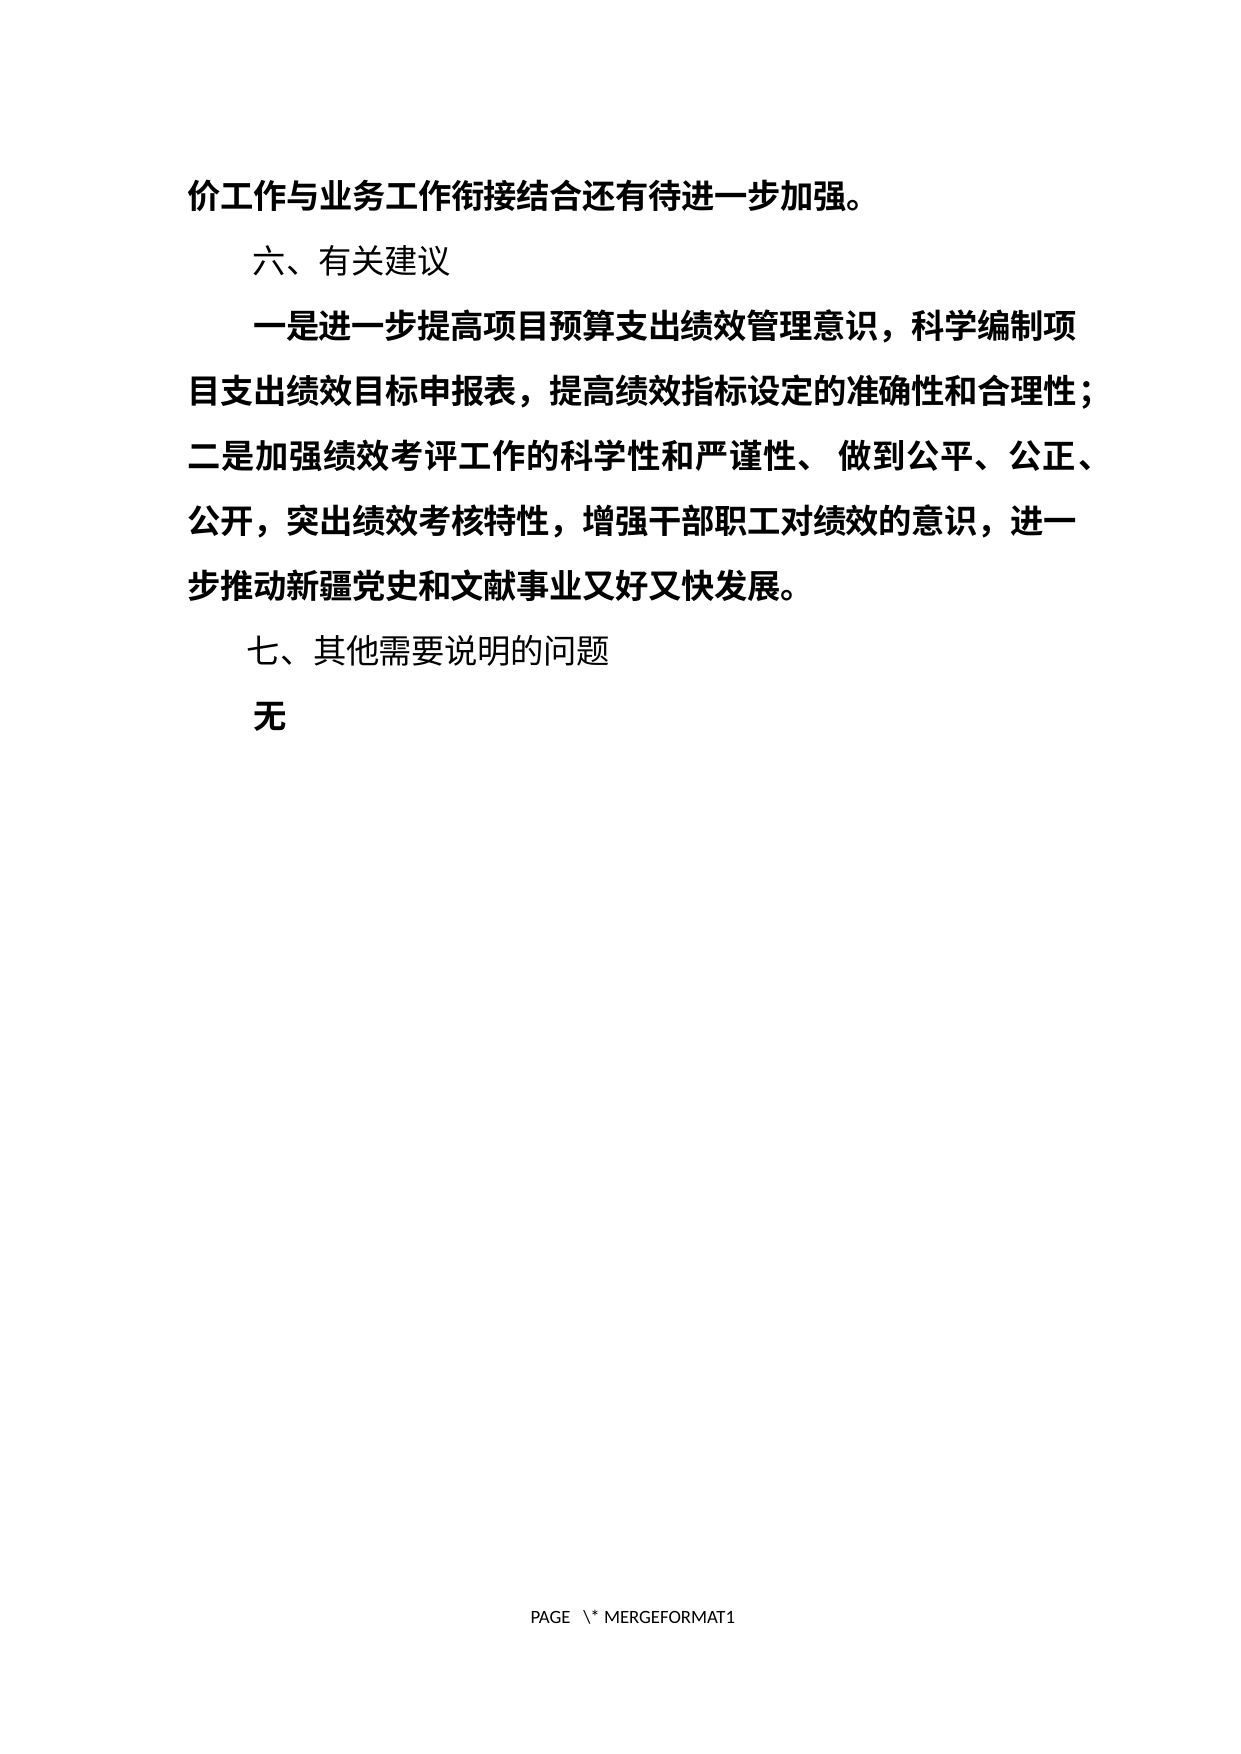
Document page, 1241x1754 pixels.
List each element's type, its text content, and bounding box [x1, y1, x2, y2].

text 无 [187, 682, 1078, 747]
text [187, 162, 1078, 227]
text 七、其他需要说明的问题 [187, 617, 1078, 682]
text 六、有关建议 [187, 227, 1078, 292]
text 一是进一步提高项目预算支出绩效管理意识，科学编制项目支出绩效目标申报表，提高绩效指标设定的准确性和合理性；二是加强绩效考评工作的科学性和严谨性、 做到公平、公正、公开，突出绩效考核特性，增强干部职工对绩效的意识，进一步推动新疆党史和文献事业又好又快发展。 [187, 292, 1078, 617]
